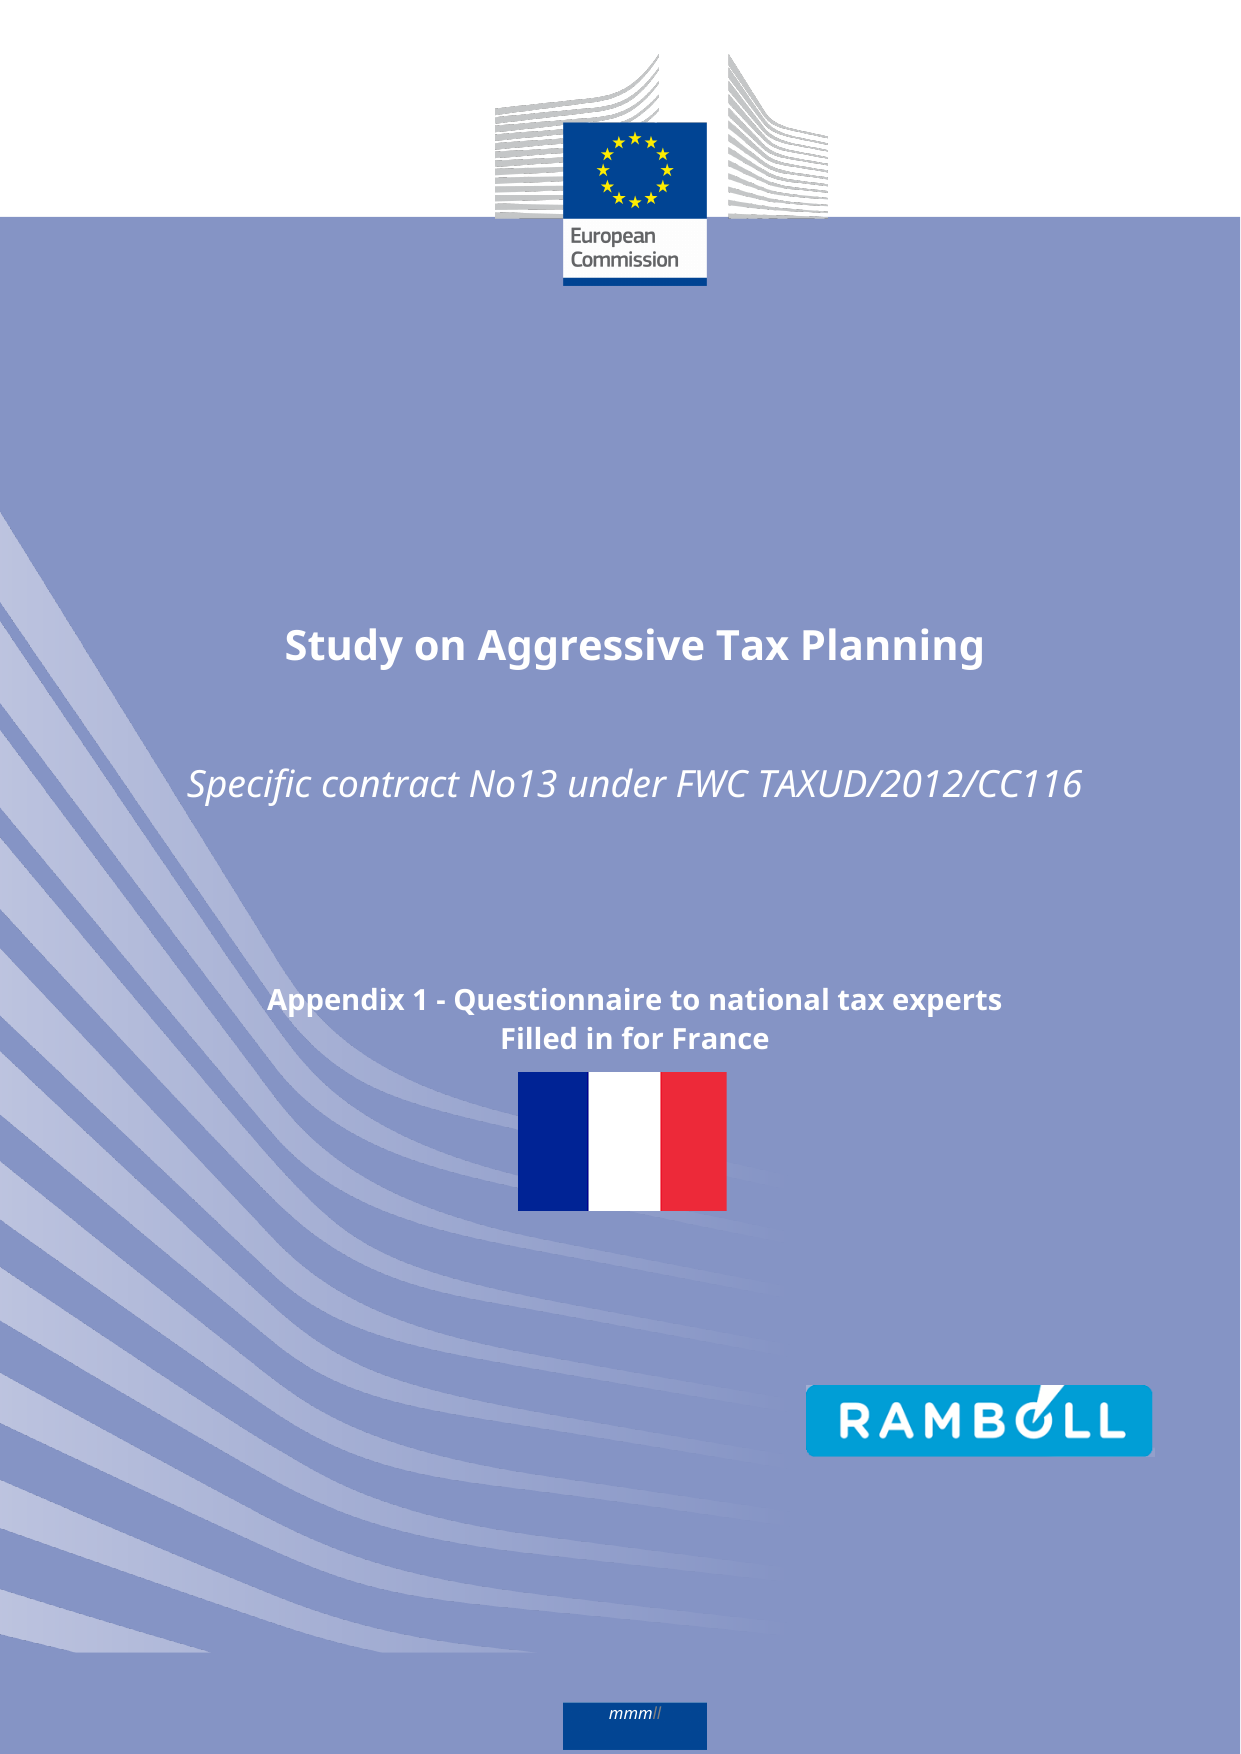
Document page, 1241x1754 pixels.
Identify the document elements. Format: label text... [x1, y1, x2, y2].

picture [1066, 1403, 1090, 1438]
picture [841, 1403, 869, 1438]
picture [926, 1403, 959, 1438]
text Specific contract No13 under FWC TAXUD/2012/CC116 [177, 757, 1092, 808]
picture [495, 54, 828, 286]
picture [563, 1702, 707, 1750]
picture [1100, 1403, 1125, 1438]
picture [975, 1403, 1004, 1438]
text Appendix 1 - Questionnaire to national tax experts [177, 979, 1092, 1019]
text Filled in for France [177, 1019, 1092, 1058]
picture [0, 502, 910, 1653]
picture [880, 1403, 913, 1438]
picture [1016, 1385, 1063, 1438]
picture [1148, 1385, 1155, 1457]
text Study on Aggressive Tax Planning [177, 615, 1092, 672]
